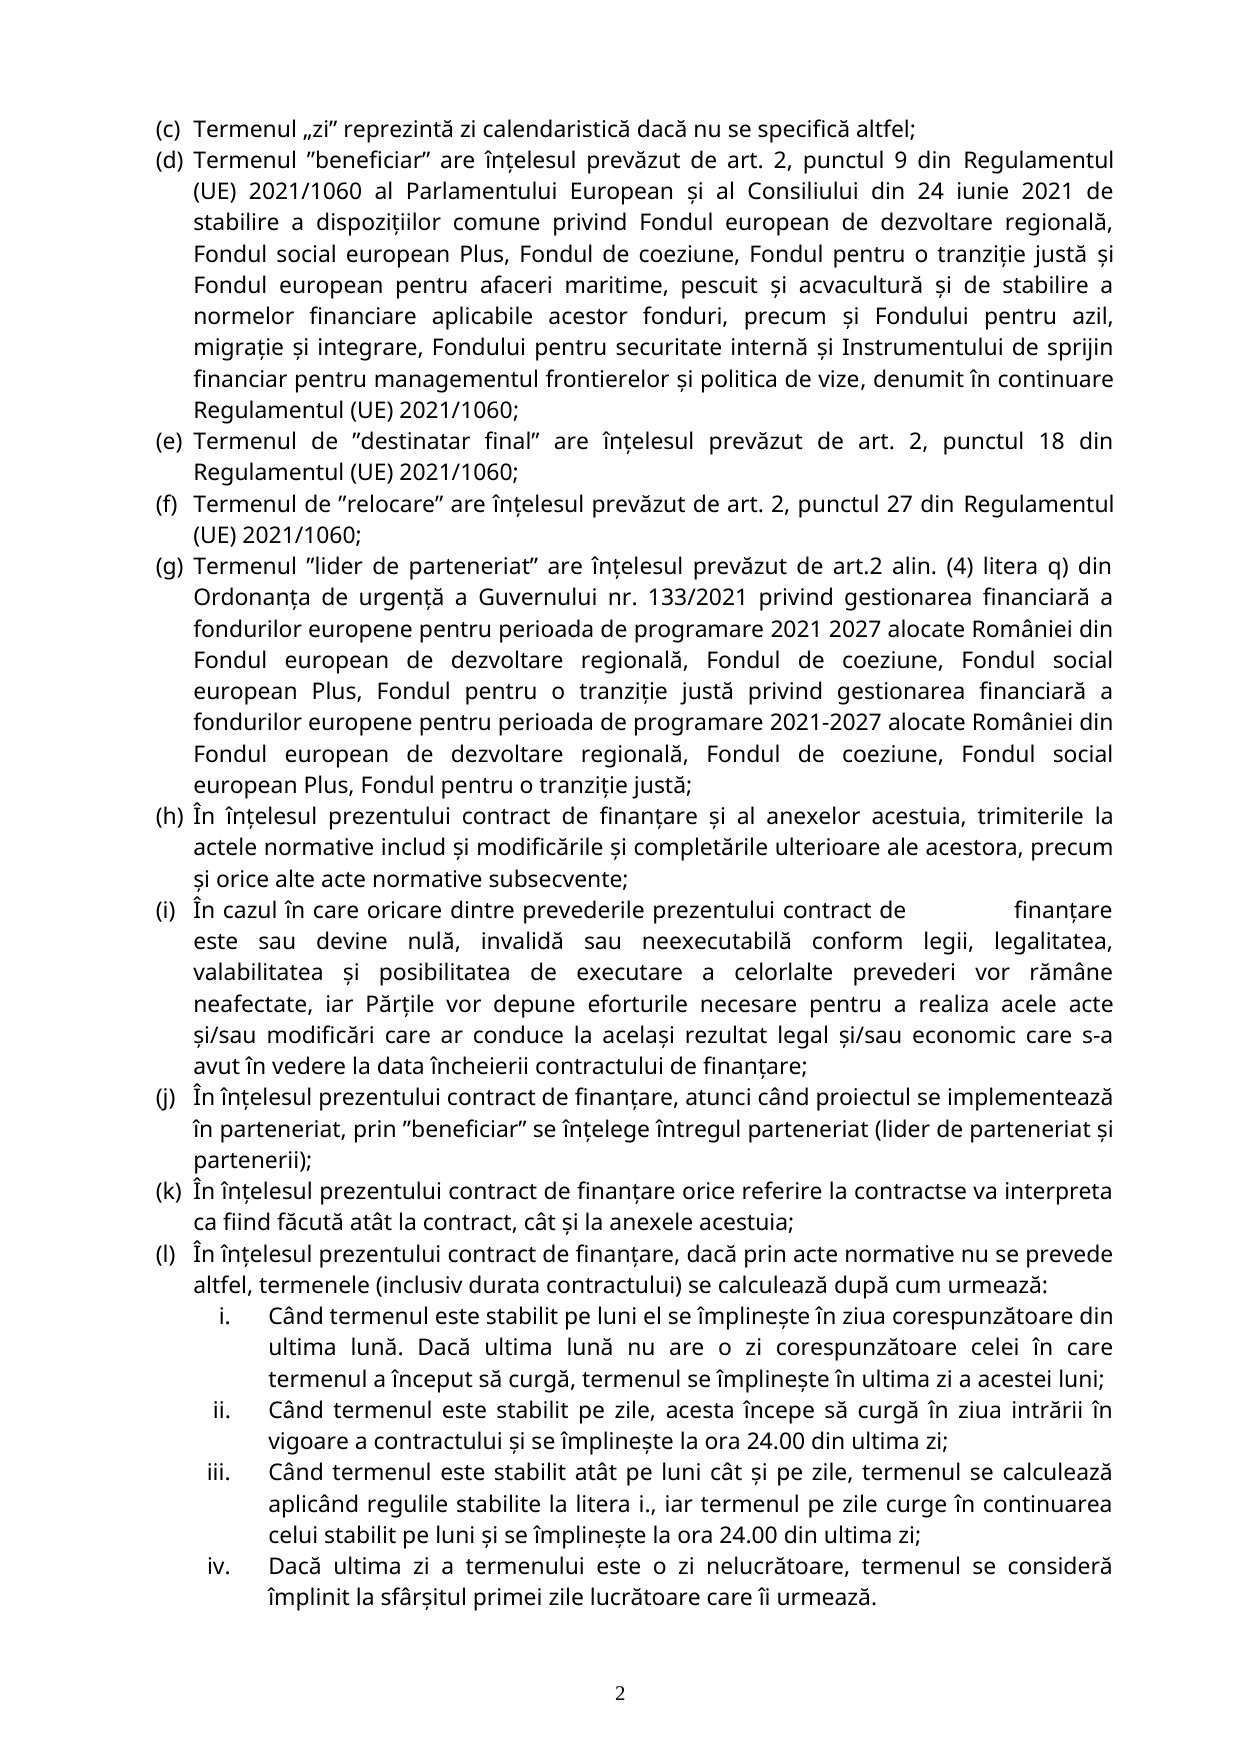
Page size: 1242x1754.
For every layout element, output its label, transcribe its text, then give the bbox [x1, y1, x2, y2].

list Când termenul este stabilit pe zile, acesta începe să curgă în ziua intrării în vigoare a contractului și se împlinește la ora 24.00 din ultima zi; [231, 1394, 1114, 1456]
list În înțelesul prezentului contract de finanțare și al anexelor acestuia, trimiterile la actele normative includ și modificările și completările ulterioare ale acestora, precum și orice alte acte normative subsecvente; [156, 800, 1114, 894]
list Când termenul este stabilit pe luni el se împlinește în ziua corespunzătoare din ultima lună. Dacă ultima lună nu are o zi corespunzătoare celei în care termenul a început să curgă, termenul se împlinește în ultima zi a acestei luni; [231, 1300, 1114, 1394]
list În înțelesul prezentului contract de finanțare, dacă prin acte normative nu se prevede altfel, termenele (inclusiv durata contractului) se calculează după cum urmează: [156, 1237, 1114, 1300]
list Termenul de ”destinatar final” are înțelesul prevăzut de art. 2, punctul 18 din Regulamentul (UE) 2021/1060; [156, 425, 1114, 487]
list Termenul ”beneficiar” are înțelesul prevăzut de art. 2, punctul 9 din Regulamentul (UE) 2021/1060 al Parlamentului European şi al Consiliului din 24 iunie 2021 de stabilire a dispozițiilor comune privind Fondul european de dezvoltare regională, Fondul social european Plus, Fondul de coeziune, Fondul pentru o tranziție justă şi Fondul european pentru afaceri maritime, pescuit şi acvacultură şi de stabilire a normelor financiare aplicabile acestor fonduri, precum şi Fondului pentru azil, migrație şi integrare, Fondului pentru securitate internă şi Instrumentului de sprijin financiar pentru managementul frontierelor şi politica de vize, denumit în continuare Regulamentul (UE) 2021/1060; [156, 144, 1114, 425]
list Termenul de ”relocare” are înțelesul prevăzut de art. 2, punctul 27 din Regulamentul (UE) 2021/1060; [156, 487, 1114, 550]
list Dacă ultima zi a termenului este o zi nelucrătoare, termenul se consideră împlinit la sfârșitul primei zile lucrătoare care îi urmează. [231, 1550, 1114, 1612]
list Termenul ”lider de parteneriat” are înțelesul prevăzut de art.2 alin. (4) litera q) din Ordonanța de urgență a Guvernului nr. 133/2021 privind gestionarea financiară a fondurilor europene pentru perioada de programare 2021 2027 alocate României din Fondul european de dezvoltare regională, Fondul de coeziune, Fondul social european Plus, Fondul pentru o tranziție justă privind gestionarea financiară a fondurilor europene pentru perioada de programare 2021-2027 alocate României din Fondul european de dezvoltare regională, Fondul de coeziune, Fondul social european Plus, Fondul pentru o tranziție justă; [156, 550, 1114, 800]
list Când termenul este stabilit atât pe luni cât și pe zile, termenul se calculează aplicând regulile stabilite la litera i., iar termenul pe zile curge în continuarea celui stabilit pe luni și se împlinește la ora 24.00 din ultima zi; [231, 1456, 1114, 1550]
list În înțelesul prezentului contract de finanțare orice referire la contractse va interpreta ca fiind făcută atât la contract, cât și la anexele acestuia; [156, 1175, 1114, 1237]
list Termenul „zi” reprezintă zi calendaristică dacă nu se specifică altfel; [156, 112, 1114, 144]
list În înțelesul prezentului contract de finanțare, atunci când proiectul se implementează în parteneriat, prin ”beneficiar” se înțelege întregul parteneriat (lider de parteneriat și partenerii); [156, 1081, 1114, 1175]
list În cazul în care oricare dintre prevederile prezentului contract de finanțare este sau devine nulă, invalidă sau neexecutabilă conform legii, legalitatea, valabilitatea și posibilitatea de executare a celorlalte prevederi vor rămâne neafectate, iar Părțile vor depune eforturile necesare pentru a realiza acele acte și/sau modificări care ar conduce la același rezultat legal și/sau economic care s-a avut în vedere la data încheierii contractului de finanțare; [156, 894, 1114, 1081]
